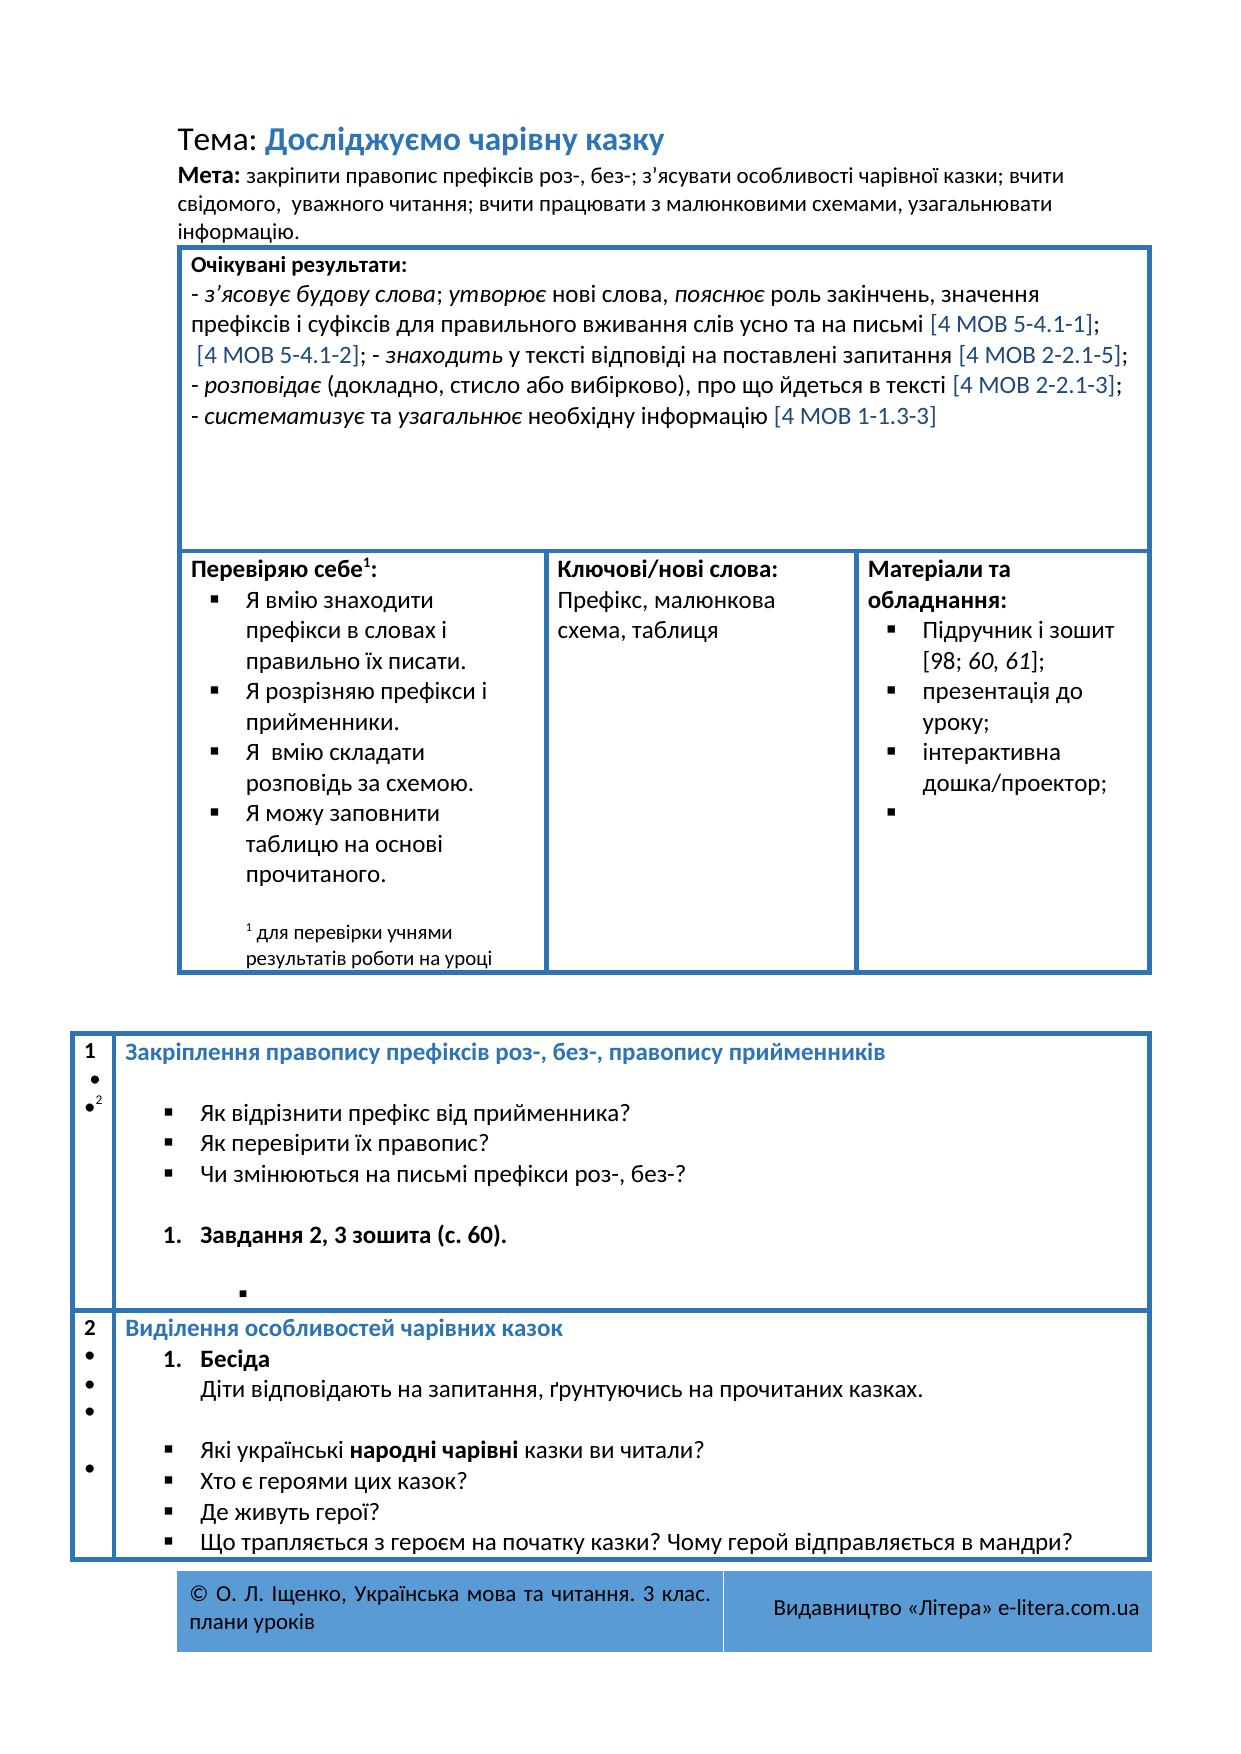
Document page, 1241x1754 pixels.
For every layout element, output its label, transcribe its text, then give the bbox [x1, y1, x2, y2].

table_header 1 • •2 [75, 1036, 112, 1308]
table_cell Ключові/нові слова: Префікс, малюнкова схема, таблиця [549, 553, 854, 970]
table_cell Перевіряю себе1: Я вмію знаходити префікси в словах і правильно їх писати. Я розрізняю префікси і прийменники. Я вмію складати розповідь за схемою. Я можу заповнити таблицю на основі прочитаного. 1 для перевірки учнями результатів роботи на уроці [182, 553, 544, 970]
text Тема: Досліджуємо чарівну казку [177, 118, 1152, 159]
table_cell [116, 1313, 1147, 1557]
table_cell 2 • • • • [75, 1313, 112, 1557]
table_header Очікувані результати: - з’ясовує будову слова; утворює нові слова, пояснює роль закінчень, значення префіксів і суфіксів для правильного вживання слів усно та на письмі [4 МОВ 5-4.1-1]; [4 МОВ 5-4.1-2]; - знаходить у тексті відповіді на поставлені запитання [4 МОВ 2-2.1-5]; - розповідає (докладно, стисло або вибірково), про що йдеться в тексті [4 МОВ 2-2.1-3]; - систематизує та узагальнює необхідну інформацію [4 МОВ 1-1.3-3] [182, 250, 1147, 548]
table_header Закріплення правопису префіксів роз-, без-, правопису прийменників Як відрізнити префікс від прийменника? Як перевірити їх правопис? Чи змінюються на письмі префікси роз-, без-? Завдання 2, 3 зошита (с. 60). [116, 1036, 1147, 1308]
text Мета: закріпити правопис префіксів роз-, без-; з’ясувати особливості чарівної казки; вчити свідомого, уважного читання; вчити працювати з малюнковими схемами, узагальнювати інформацію. [177, 159, 1152, 245]
table_cell Матеріали та обладнання: Підручник і зошит [98; 60, 61]; презентація до уроку; інтерактивна дошка/проектор; [859, 553, 1147, 970]
